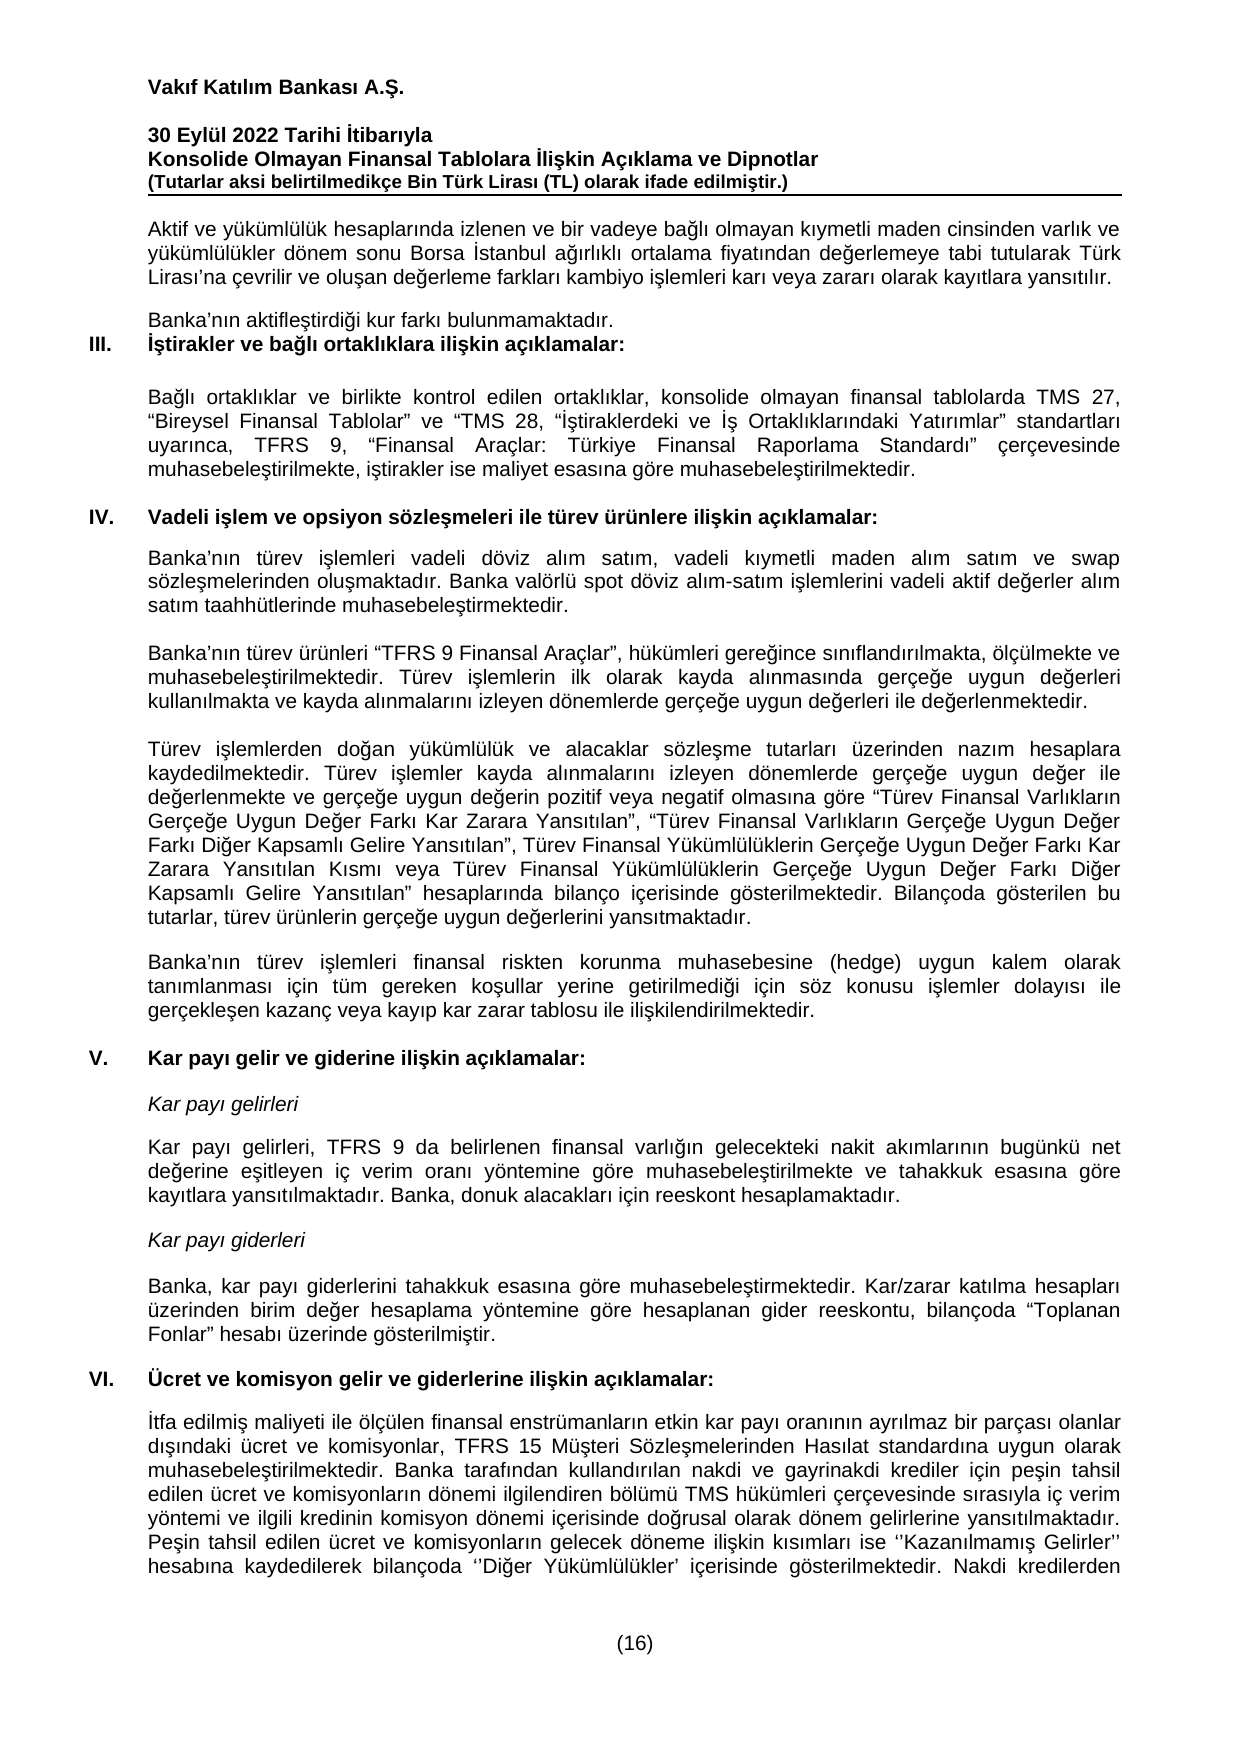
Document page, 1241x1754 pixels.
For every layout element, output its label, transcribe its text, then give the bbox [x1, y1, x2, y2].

text Kar payı giderleri [148, 1228, 1122, 1252]
text Bağlı ortaklıklar ve birlikte kontrol edilen ortaklıklar, konsolide olmayan finansal tablolarda TMS 27, “Bireysel Finansal Tablolar” ve “TMS 28, “İştiraklerdeki ve İş Ortaklıklarındaki Yatırımlar” standartları uyarınca, TFRS 9, “Finansal Araçlar: Türkiye Finansal Raporlama Standardı” çerçevesinde muhasebeleştirilmekte, iştirakler ise maliyet esasına göre muhasebeleştirilmektedir. [148, 385, 1122, 481]
text Kar payı gelirleri [148, 1092, 1122, 1116]
text VI. Ücret ve komisyon gelir ve giderlerine ilişkin açıklamalar: [89, 1367, 1122, 1391]
text Banka’nın türev işlemleri vadeli döviz alım satım, vadeli kıymetli maden alım satım ve swap sözleşmelerinden oluşmaktadır. Banka valörlü spot döviz alım-satım işlemlerini vadeli aktif değerler alım satım taahhütlerinde muhasebeleştirmektedir. [148, 545, 1122, 617]
text V. Kar payı gelir ve giderine ilişkin açıklamalar: [89, 1046, 1122, 1070]
text Kar payı gelirleri, TFRS 9 da belirlenen finansal varlığın gelecekteki nakit akımlarının bugünkü net değerine eşitleyen iç verim oranı yöntemine göre muhasebeleştirilmekte ve tahakkuk esasına göre kayıtlara yansıtılmaktadır. Banka, donuk alacakları için reeskont hesaplamaktadır. [148, 1135, 1122, 1207]
text IV. Vadeli işlem ve opsiyon sözleşmeleri ile türev ürünlere ilişkin açıklamalar: [89, 504, 1122, 528]
text Banka’nın türev işlemleri finansal riskten korunma muhasebesine (hedge) uygun kalem olarak tanımlanması için tüm gereken koşullar yerine getirilmediği için söz konusu işlemler dolayısı ile gerçekleşen kazanç veya kayıp kar zarar tablosu ile ilişkilendirilmektedir. [148, 950, 1122, 1022]
text Banka’nın türev ürünleri “TFRS 9 Finansal Araçlar”, hükümleri gereğince sınıflandırılmakta, ölçülmekte ve muhasebeleştirilmektedir. Türev işlemlerin ilk olarak kayda alınmasında gerçeğe uygun değerleri kullanılmakta ve kayda alınmalarını izleyen dönemlerde gerçeğe uygun değerleri ile değerlenmektedir. [148, 641, 1122, 713]
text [148, 1410, 1122, 1578]
text Aktif ve yükümlülük hesaplarında izlenen ve bir vadeye bağlı olmayan kıymetli maden cinsinden varlık ve yükümlülükler dönem sonu Borsa İstanbul ağırlıklı ortalama fiyatından değerlemeye tabi tutularak Türk Lirası’na çevrilir ve oluşan değerleme farkları kambiyo işlemleri karı veya zararı olarak kayıtlara yansıtılır. [148, 217, 1122, 289]
text Banka’nın aktifleştirdiği kur farkı bulunmamaktadır. [148, 308, 1122, 332]
text Türev işlemlerden doğan yükümlülük ve alacaklar sözleşme tutarları üzerinden nazım hesaplara kaydedilmektedir. Türev işlemler kayda alınmalarını izleyen dönemlerde gerçeğe uygun değer ile değerlenmekte ve gerçeğe uygun değerin pozitif veya negatif olmasına göre “Türev Finansal Varlıkların Gerçeğe Uygun Değer Farkı Kar Zarara Yansıtılan”, “Türev Finansal Varlıkların Gerçeğe Uygun Değer Farkı Diğer Kapsamlı Gelire Yansıtılan”, Türev Finansal Yükümlülüklerin Gerçeğe Uygun Değer Farkı Kar Zarara Yansıtılan Kısmı veya Türev Finansal Yükümlülüklerin Gerçeğe Uygun Değer Farkı Diğer Kapsamlı Gelire Yansıtılan” hesaplarında bilanço içerisinde gösterilmektedir. Bilançoda gösterilen bu tutarlar, türev ürünlerin gerçeğe uygun değerlerini yansıtmaktadır. [148, 737, 1122, 929]
text Banka, kar payı giderlerini tahakkuk esasına göre muhasebeleştirmektedir. Kar/zarar katılma hesapları üzerinden birim değer hesaplama yöntemine göre hesaplanan gider reeskontu, bilançoda “Toplanan Fonlar” hesabı üzerinde gösterilmiştir. [148, 1274, 1122, 1346]
text III. İştirakler ve bağlı ortaklıklara ilişkin açıklamalar: [89, 332, 1122, 356]
